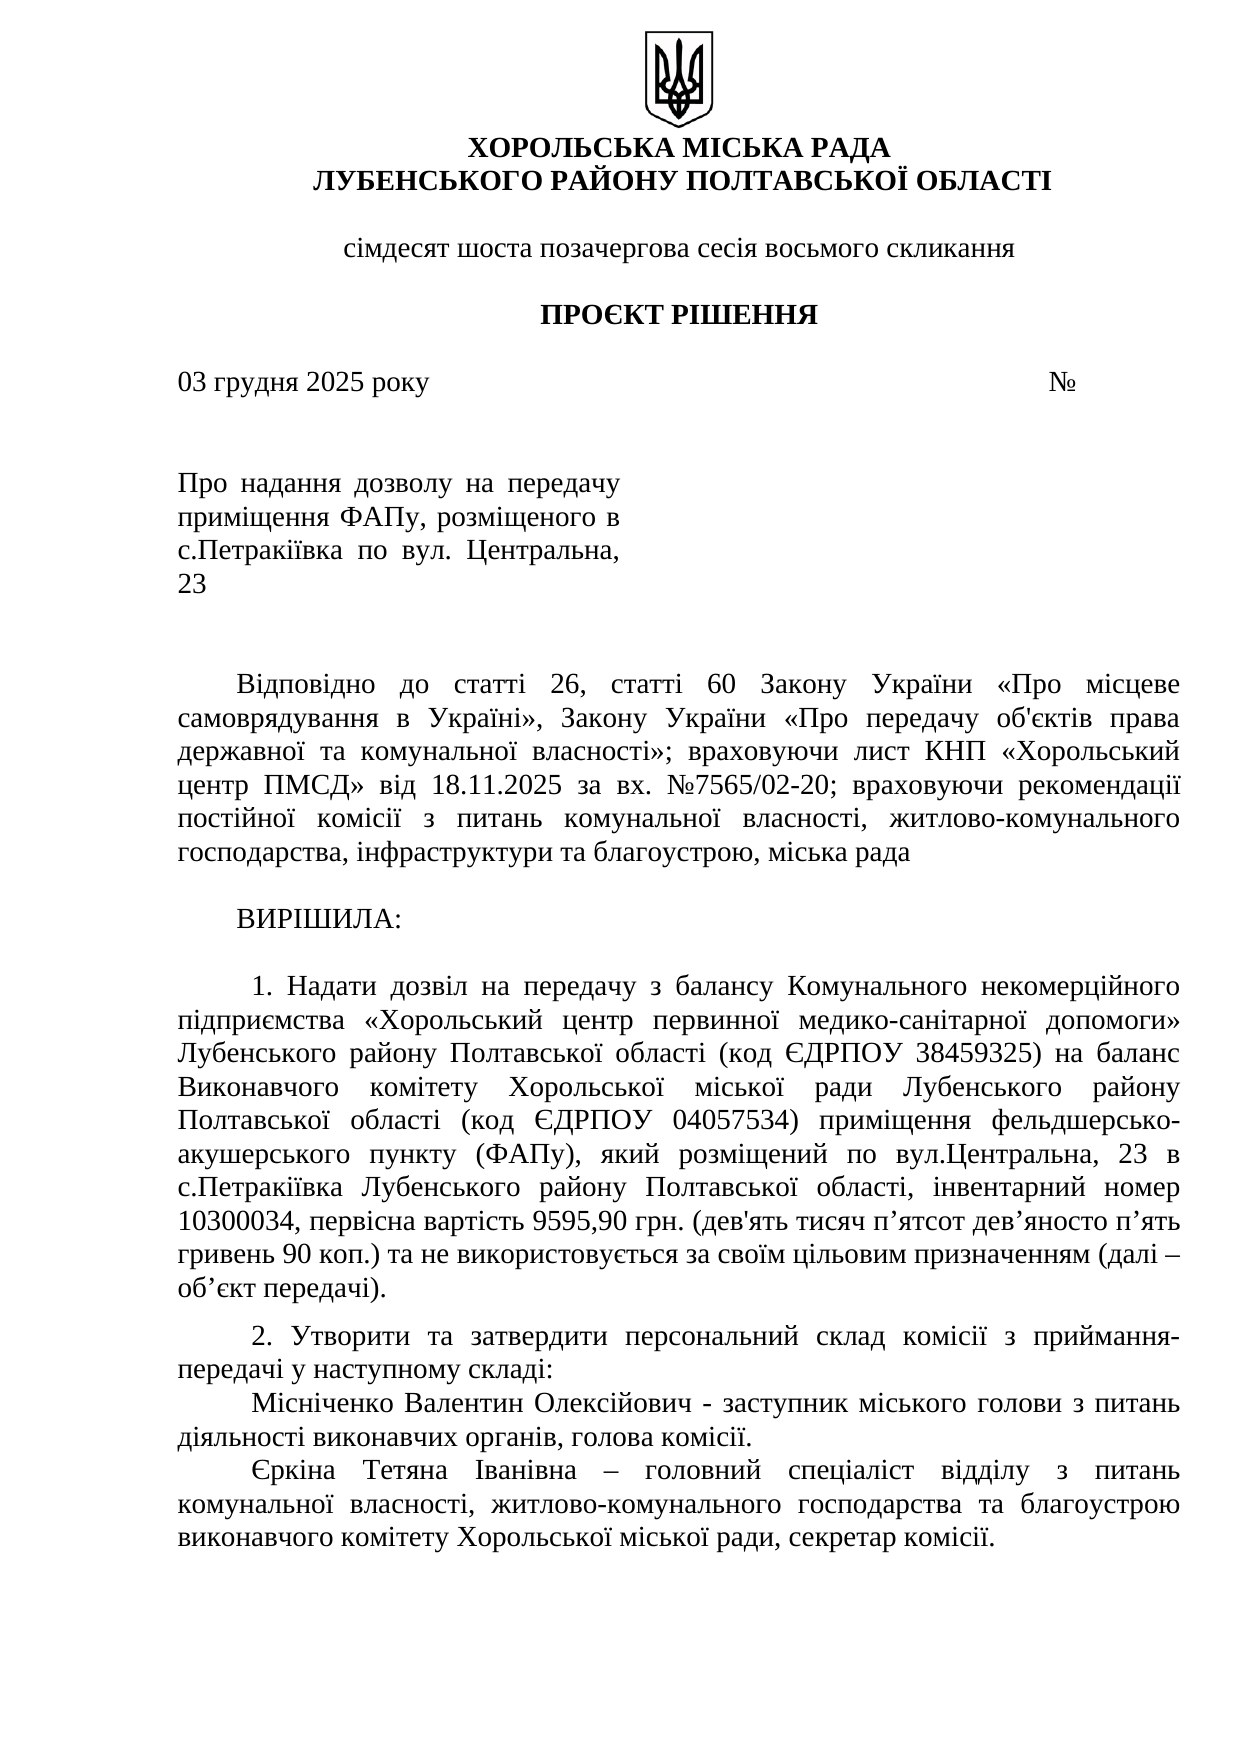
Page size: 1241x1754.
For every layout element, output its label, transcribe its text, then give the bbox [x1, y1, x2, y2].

text ПРОЄКТ РІШЕННЯ [177, 297, 1181, 331]
picture [643, 29, 715, 130]
text 1. Надати дозвіл на передачу з балансу Комунального некомерційного підприємства «Хорольський центр первинної медико-санітарної допомоги» Лубенського району Полтавської області (код ЄДРПОУ 38459325) на баланс Виконавчого комітету Хорольської міської ради Лубенського району Полтавської області (код ЄДРПОУ 04057534) приміщення фельдшерсько-акушерського пункту (ФАПу), який розміщений по вул.Центральна, 23 в с.Петракіївка Лубенського району Полтавської області, інвентарний номер 10300034, первісна вартість 9595,90 грн. (дев'ять тисяч п’ятсот дев’яносто п’ять гривень 90 коп.) та не використовується за своїм цільовим призначенням (далі – об’єкт передачі). [177, 968, 1181, 1304]
text ЛУБЕНСЬКОГО РАЙОНУ ПОЛТАВСЬКОЇ ОБЛАСТІ [177, 163, 1181, 197]
text Відповідно до статті 26, статті 60 Закону України «Про місцеве самоврядування в Україні», Закону України «Про передачу об'єктів права державної та комунальної власності»; враховуючи лист КНП «Хорольський центр ПМСД» від 18.11.2025 за вх. №7565/02-20; враховуючи рекомендації постійної комісії з питань комунальної власності, житлово-комунального господарства, інфраструктури та благоустрою, міська рада [177, 666, 1181, 868]
text 2. Утворити та затвердити персональний склад комісії з приймання-передачі у наступному складі: [177, 1318, 1181, 1385]
text ВИРІШИЛА: [177, 901, 1181, 935]
text Місніченко Валентин Олексійович - заступник міського голови з питань діяльності виконавчих органів, голова комісії. [177, 1385, 1181, 1452]
subtitle 03 грудня 2025 року № [177, 364, 1187, 398]
text Єркіна Тетяна Іванівна – головний спеціаліст відділу з питань комунальної власності, житлово-комунального господарства та благоустрою виконавчого комітету Хорольської міської ради, секретар комісії. [177, 1452, 1181, 1553]
text ХОРОЛЬСЬКА МІСЬКА РАДА [177, 130, 1181, 163]
text Про надання дозволу на передачу приміщення ФАПу, розміщеного в с.Петракіївка по вул. Центральна, 23 [177, 465, 620, 599]
text сімдесят шоста позачергова сесія восьмого скликання [177, 230, 1181, 264]
